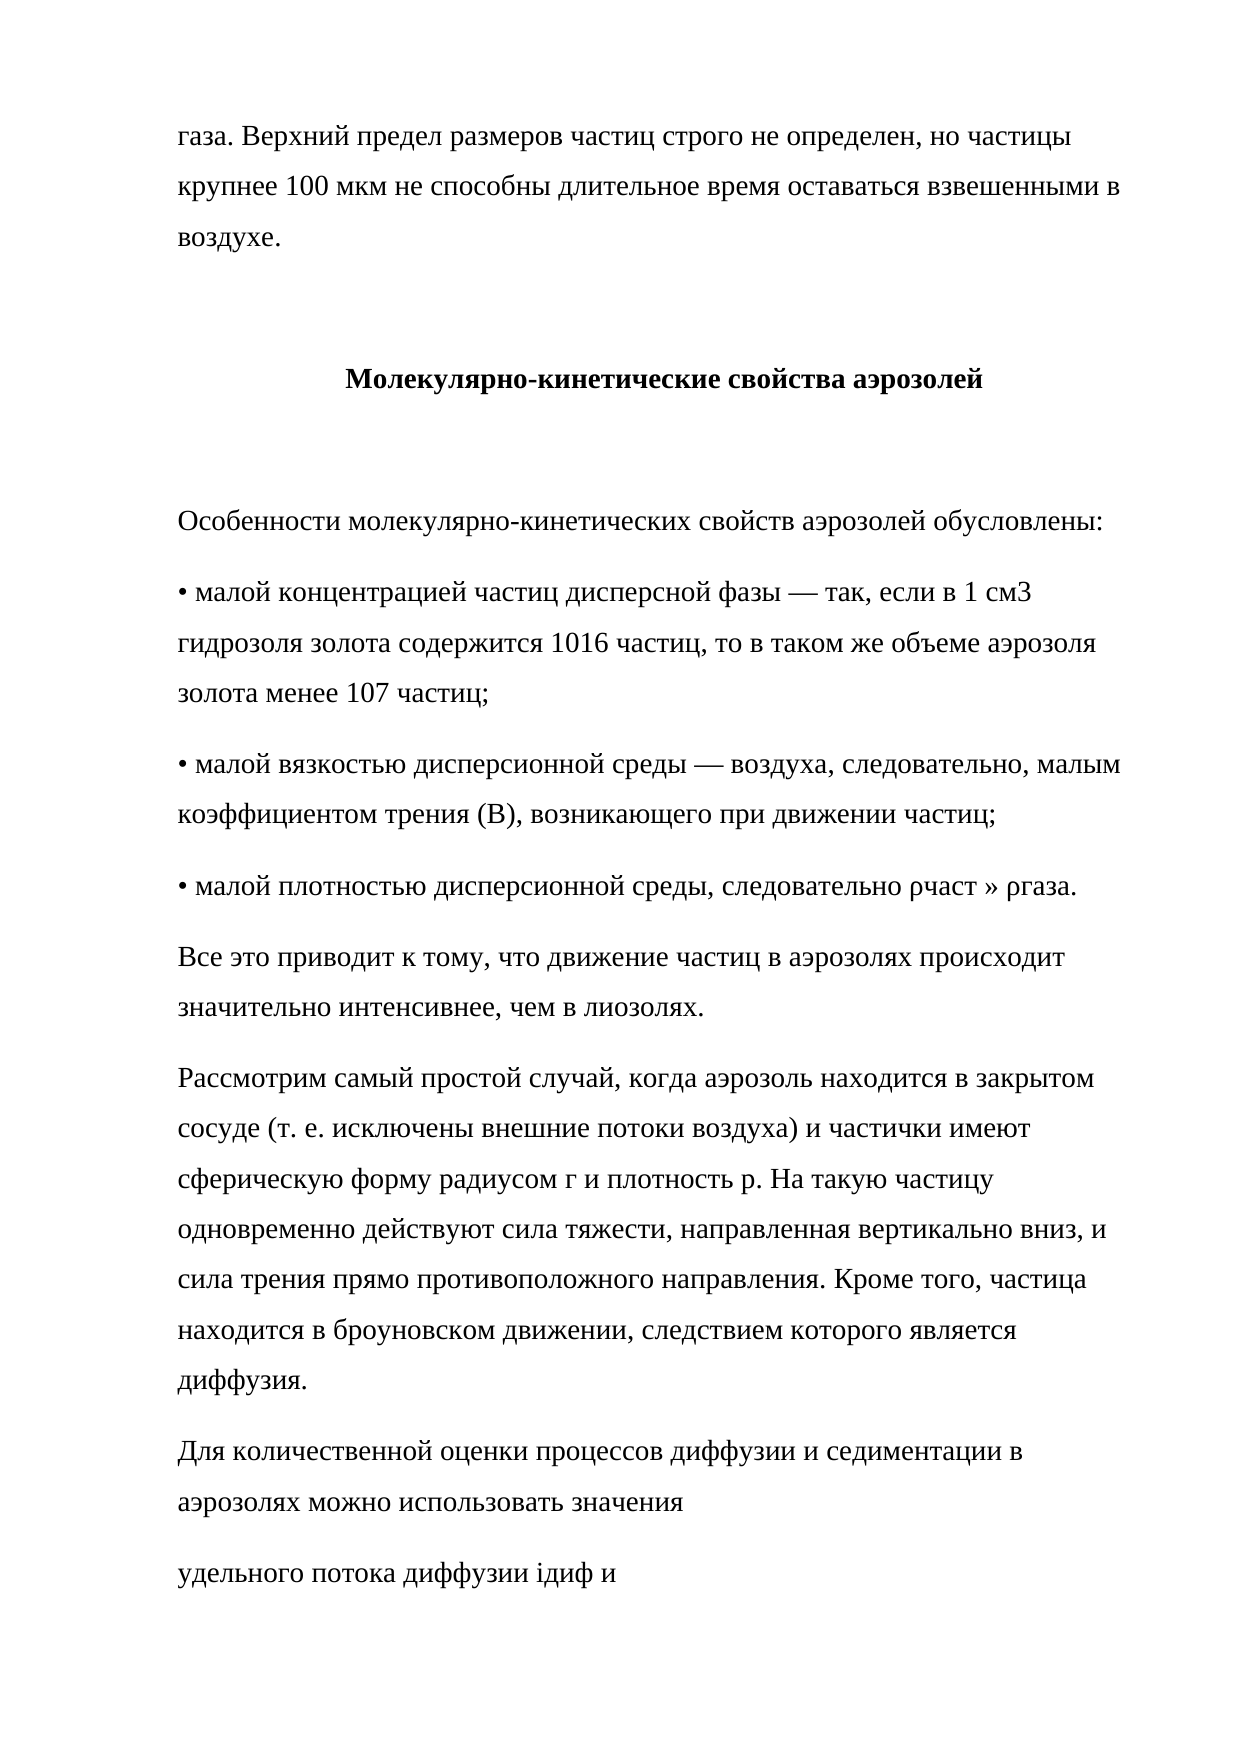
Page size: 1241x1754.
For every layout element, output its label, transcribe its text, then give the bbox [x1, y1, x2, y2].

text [177, 118, 1152, 252]
text удельного потока диффузии iдиф и [177, 1555, 1152, 1588]
text Рассмотрим самый простой случай, когда аэрозоль находится в закрытом сосуде (т. е. исключены внешние потоки воздуха) и частички имеют сферическую форму радиусом г и плотность р. На такую частицу одновременно действуют сила тяжести, направленная вертикально вниз, и сила трения прямо противоположного направления. Кроме того, частица находится в броуновском движении, следствием которого является диффузия. [177, 1060, 1152, 1396]
text Молекулярно-кинетические свойства аэрозолей [177, 361, 1152, 394]
text Для количественной оценки процессов диффузии и седиментации в аэрозолях можно использовать значения [177, 1433, 1152, 1517]
text • малой плотностью дисперсионной среды, следовательно ρчаст » ρгаза. [177, 868, 1152, 901]
text Все это приводит к тому, что движение частиц в аэрозолях происходит значительно интенсивнее, чем в лиозолях. [177, 939, 1152, 1023]
text • малой концентрацией частиц дисперсной фазы — так, если в 1 см3 гидрозоля золота содержится 1016 частиц, то в таком же объеме аэрозоля золота менее 107 частиц; [177, 574, 1152, 709]
text • малой вязкостью дисперсионной среды — воздуха, следовательно, малым коэффициентом трения (В), возникающего при движении частиц; [177, 746, 1152, 830]
text Особенности молекулярно-кинетических свойств аэрозолей обусловлены: [177, 503, 1152, 537]
